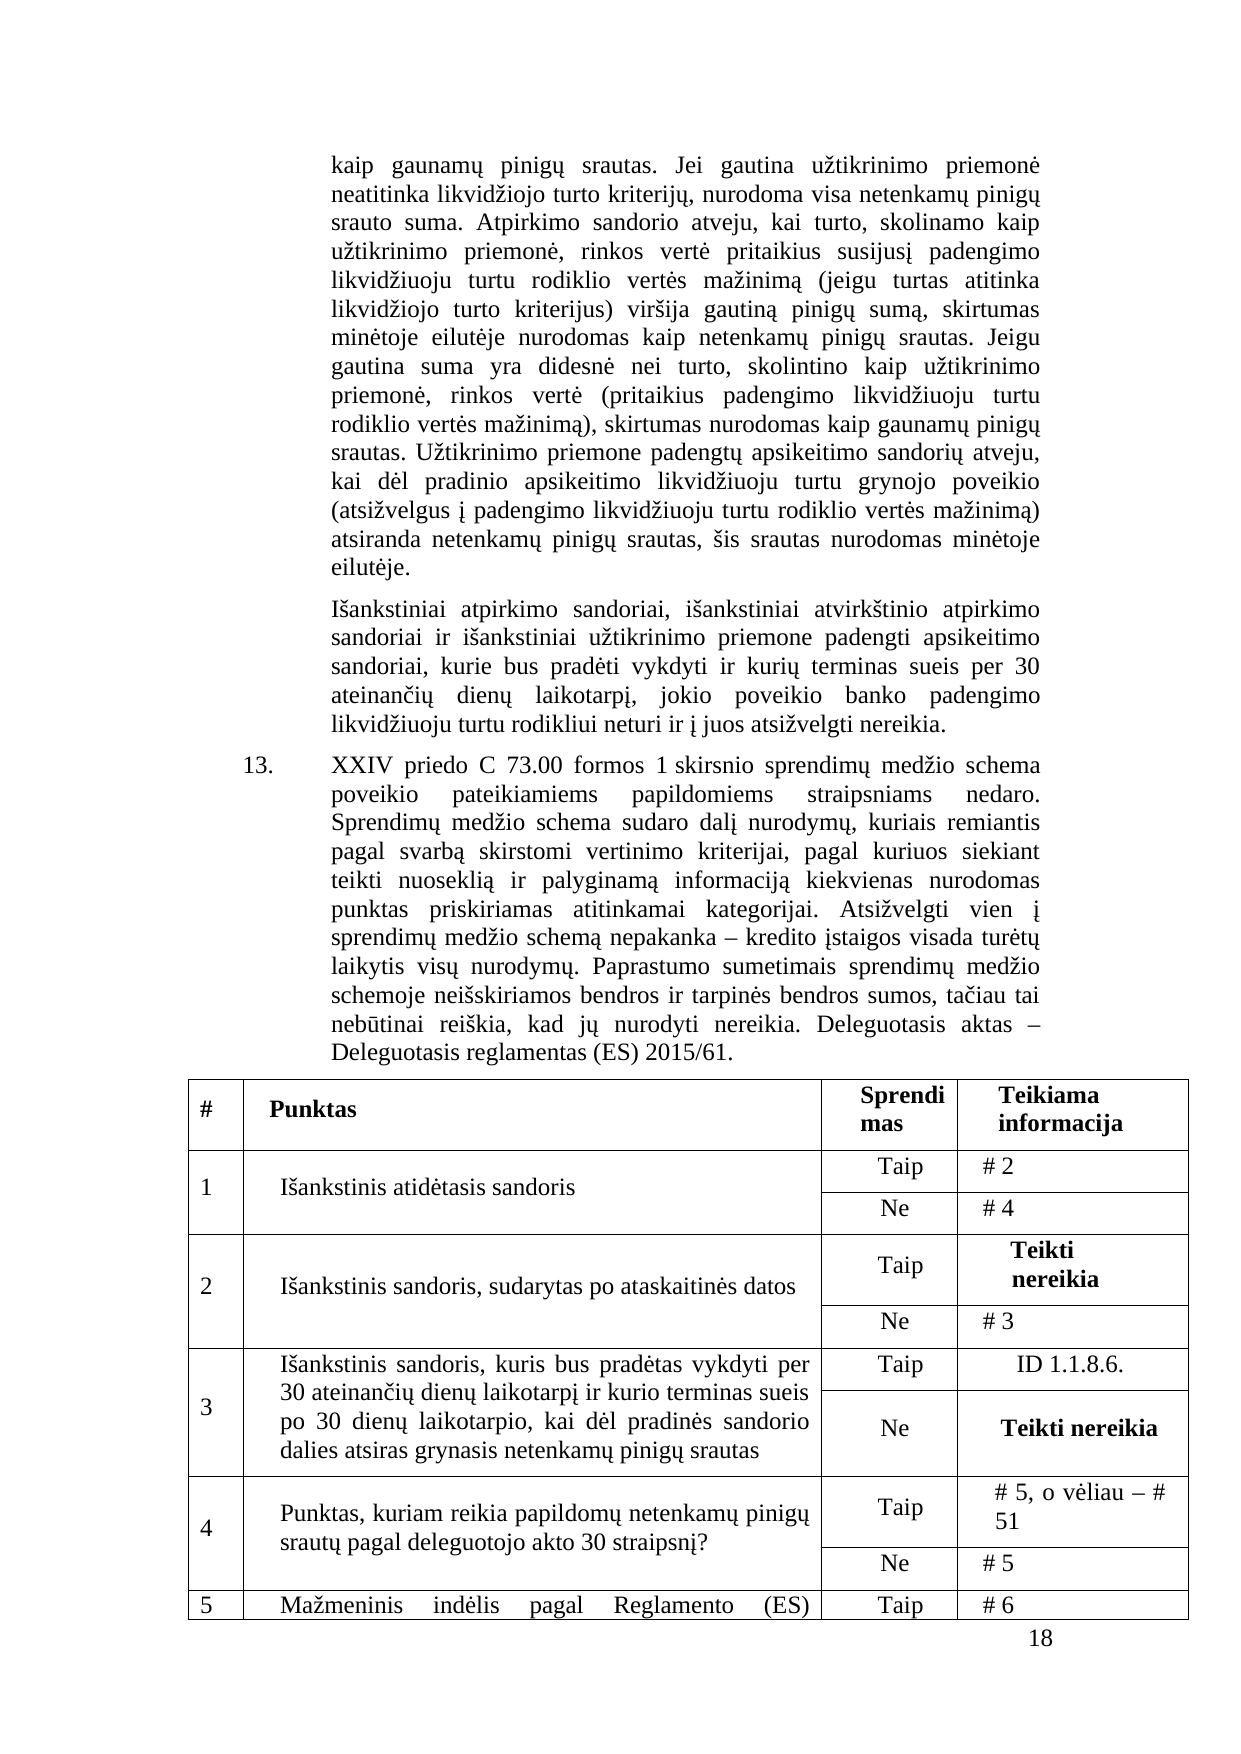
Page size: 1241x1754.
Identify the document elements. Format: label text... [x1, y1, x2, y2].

table_cell 2 [189, 1235, 243, 1348]
table_cell Punktas, kuriam reikia papildomų netenkamų pinigų srautų pagal deleguotojo akto 30 straipsnį? [244, 1477, 821, 1589]
table_cell 3 [189, 1349, 243, 1476]
table_header Sprendimas [822, 1080, 957, 1150]
table_cell 1 [189, 1151, 243, 1234]
table_cell Taip [822, 1235, 957, 1305]
table_header # [189, 1080, 243, 1150]
table_cell Ne [822, 1306, 957, 1348]
table_cell ID 1.1.8.6. [958, 1349, 1188, 1390]
table_cell # 3 [958, 1306, 1188, 1348]
table_cell Ne [822, 1548, 957, 1589]
table_cell 5 [189, 1591, 243, 1619]
table_cell Išankstinis sandoris, sudarytas po ataskaitinės datos [244, 1235, 821, 1348]
table_cell # 5 [958, 1548, 1188, 1589]
table_cell Ne [822, 1391, 957, 1476]
table_header Teikiama informacija [958, 1080, 1188, 1150]
text 13. XXIV priedo C 73.00 formos 1 skirsnio sprendimų medžio schema poveikio pateikiamiems papildomiems straipsniams nedaro. Sprendimų medžio schema sudaro dalį nurodymų, kuriais remiantis pagal svarbą skirstomi vertinimo kriterijai, pagal kuriuos siekiant teikti nuoseklią ir palyginamą informaciją kiekvienas nurodomas punktas priskiriamas atitinkamai kategorijai. Atsižvelgti vien į sprendimų medžio schemą nepakanka – kredito įstaigos visada turėtų laikytis visų nurodymų. Paprastumo sumetimais sprendimų medžio schemoje neišskiriamos bendros ir tarpinės bendros sumos, tačiau tai nebūtinai reiškia, kad jų nurodyti nereikia. Deleguotasis aktas – Deleguotasis reglamentas (ES) 2015/61. [242, 750, 1041, 1066]
table_cell Ne [822, 1193, 957, 1234]
table_cell Taip [822, 1477, 957, 1547]
table_cell Išankstinis sandoris, kuris bus pradėtas vykdyti per 30 ateinančių dienų laikotarpį ir kurio terminas sueis po 30 dienų laikotarpio, kai dėl pradinės sandorio dalies atsiras grynasis netenkamų pinigų srautas [244, 1349, 821, 1476]
text Išankstiniai atpirkimo sandoriai, išankstiniai atvirkštinio atpirkimo sandoriai ir išankstiniai užtikrinimo priemone padengti apsikeitimo sandoriai, kurie bus pradėti vykdyti ir kurių terminas sueis per 30 ateinančių dienų laikotarpį, jokio poveikio banko padengimo likvidžiuoju turtu rodikliui neturi ir į juos atsižvelgti nereikia. [331, 594, 1041, 737]
table_cell Taip [822, 1349, 957, 1390]
table_cell Taip [822, 1591, 957, 1619]
table_cell 4 [189, 1477, 243, 1589]
table_cell # 6 [958, 1591, 1188, 1619]
table_cell Taip [822, 1151, 957, 1192]
table_cell # 4 [958, 1193, 1188, 1234]
table_cell Išankstinis atidėtasis sandoris [244, 1151, 821, 1234]
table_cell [244, 1591, 821, 1619]
table_cell # 2 [958, 1151, 1188, 1192]
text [242, 150, 1041, 581]
table_cell Teikti nereikia [958, 1235, 1188, 1305]
table_header Punktas [244, 1080, 821, 1150]
table_cell # 5, o vėliau – # 51 [958, 1477, 1188, 1547]
table_cell Teikti nereikia [958, 1391, 1188, 1476]
